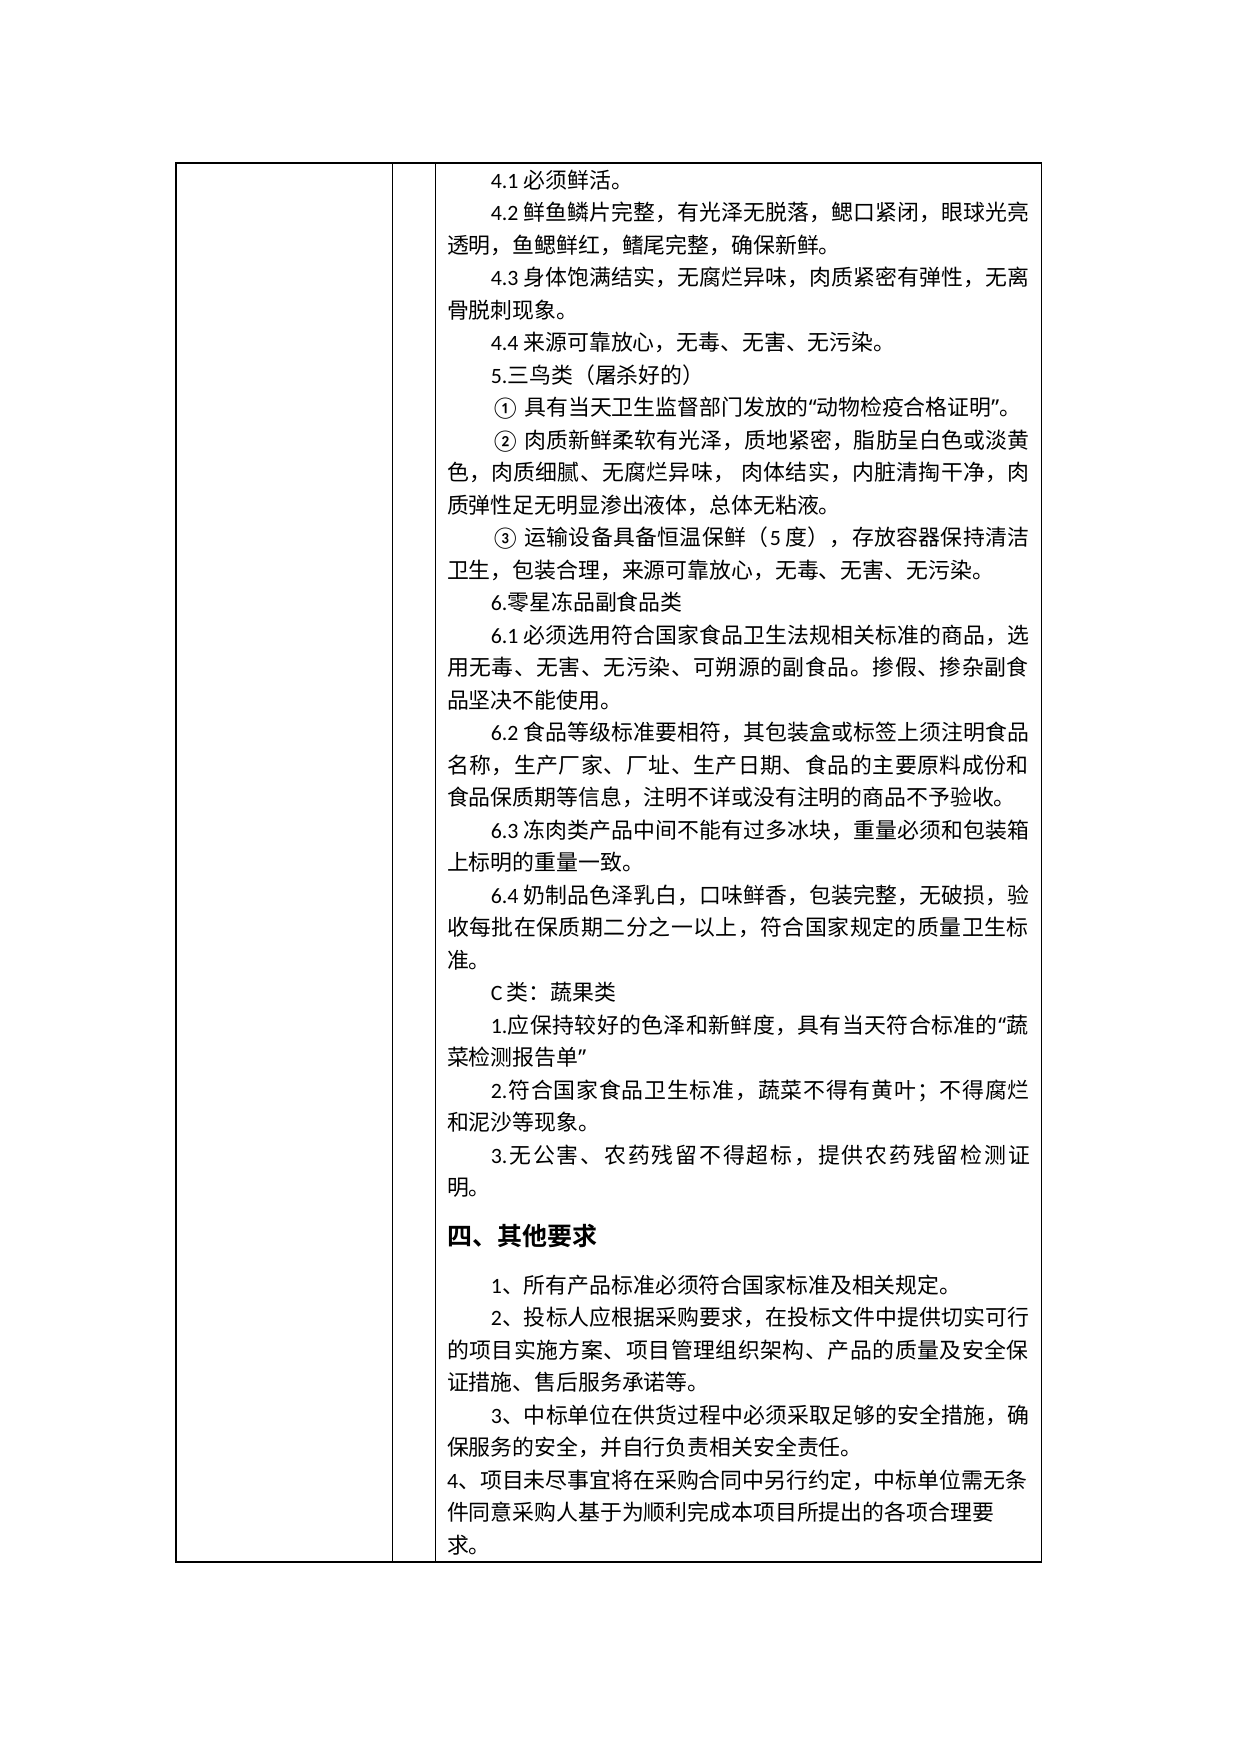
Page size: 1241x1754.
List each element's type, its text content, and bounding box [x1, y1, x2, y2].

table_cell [436, 164, 1041, 1561]
table_cell [177, 164, 392, 1561]
table_cell 1 [393, 164, 435, 1561]
